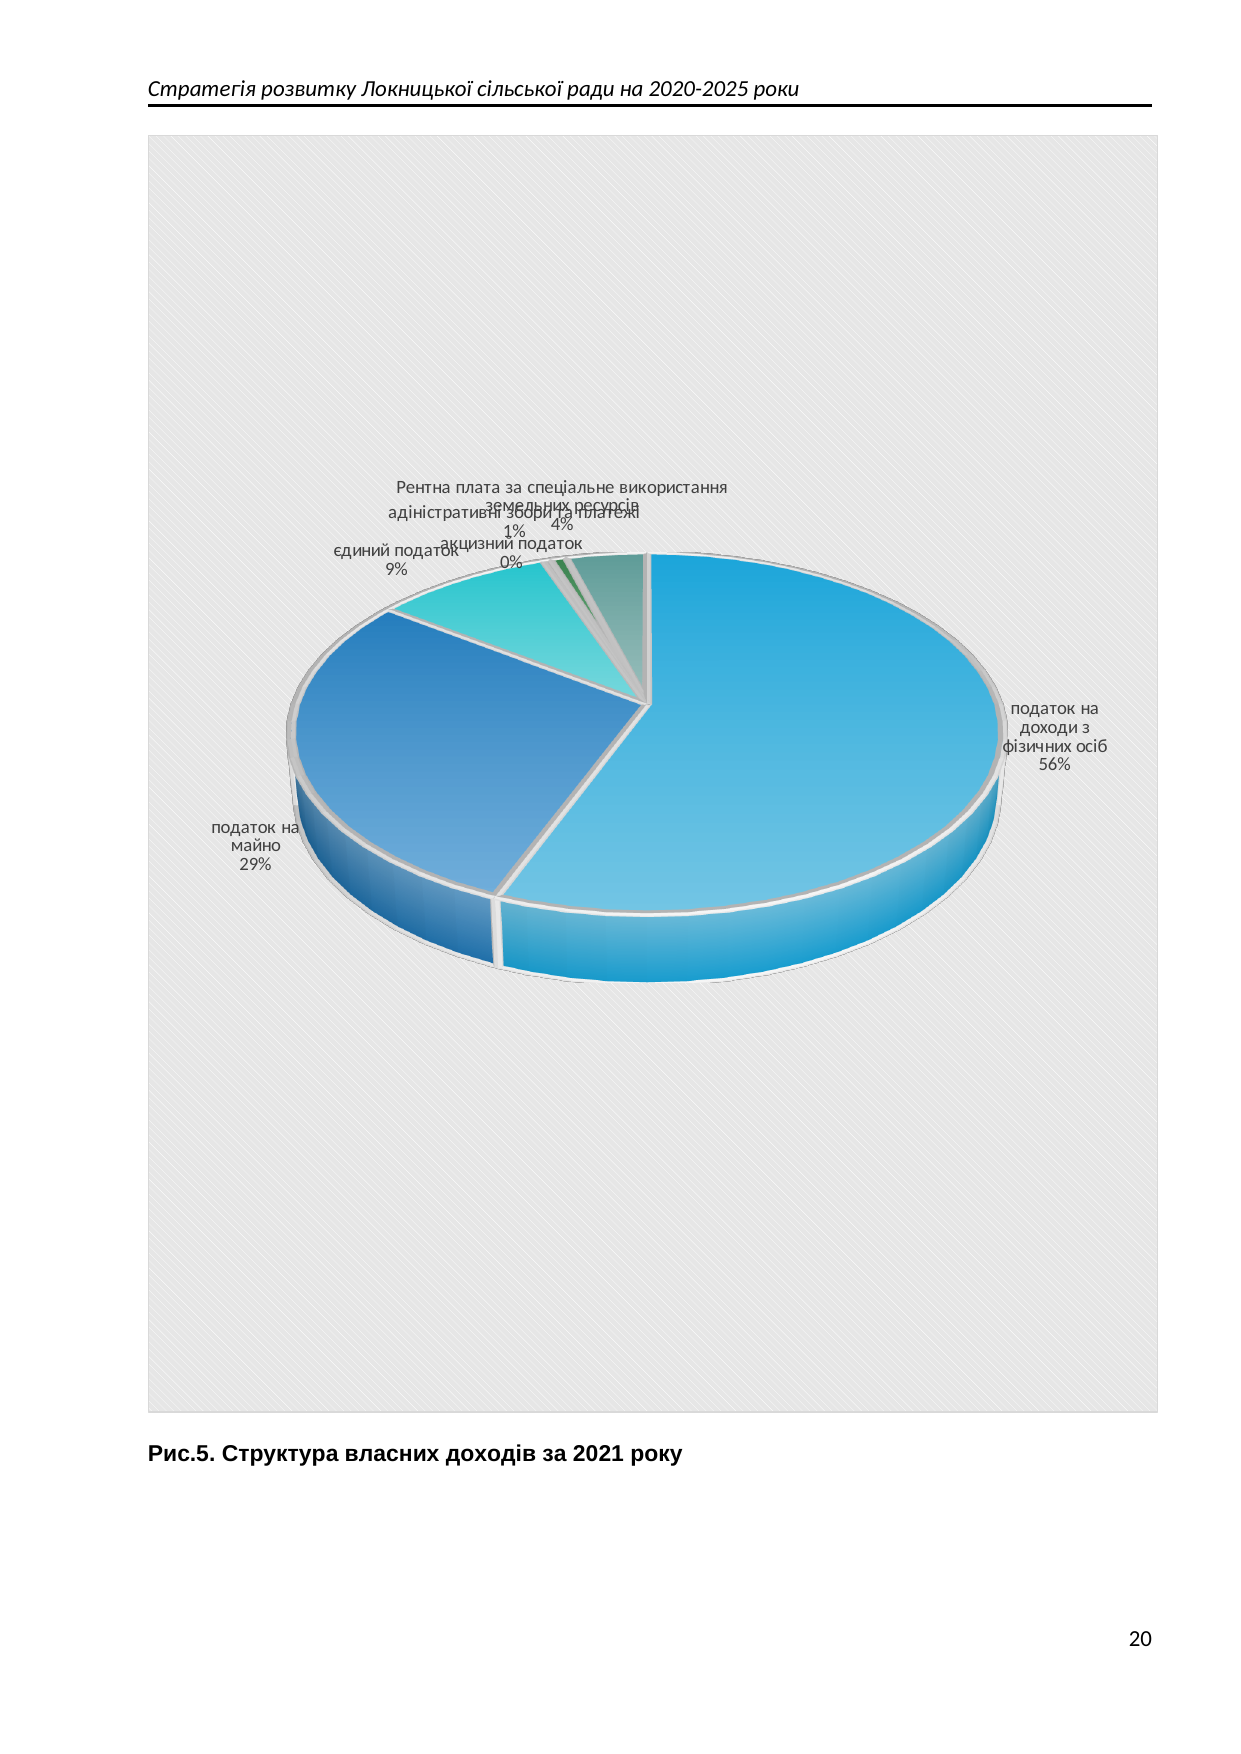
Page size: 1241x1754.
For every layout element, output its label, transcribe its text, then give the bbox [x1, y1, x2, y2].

text Рис.5. Структура власних доходів за 2021 року [148, 1439, 1152, 1466]
